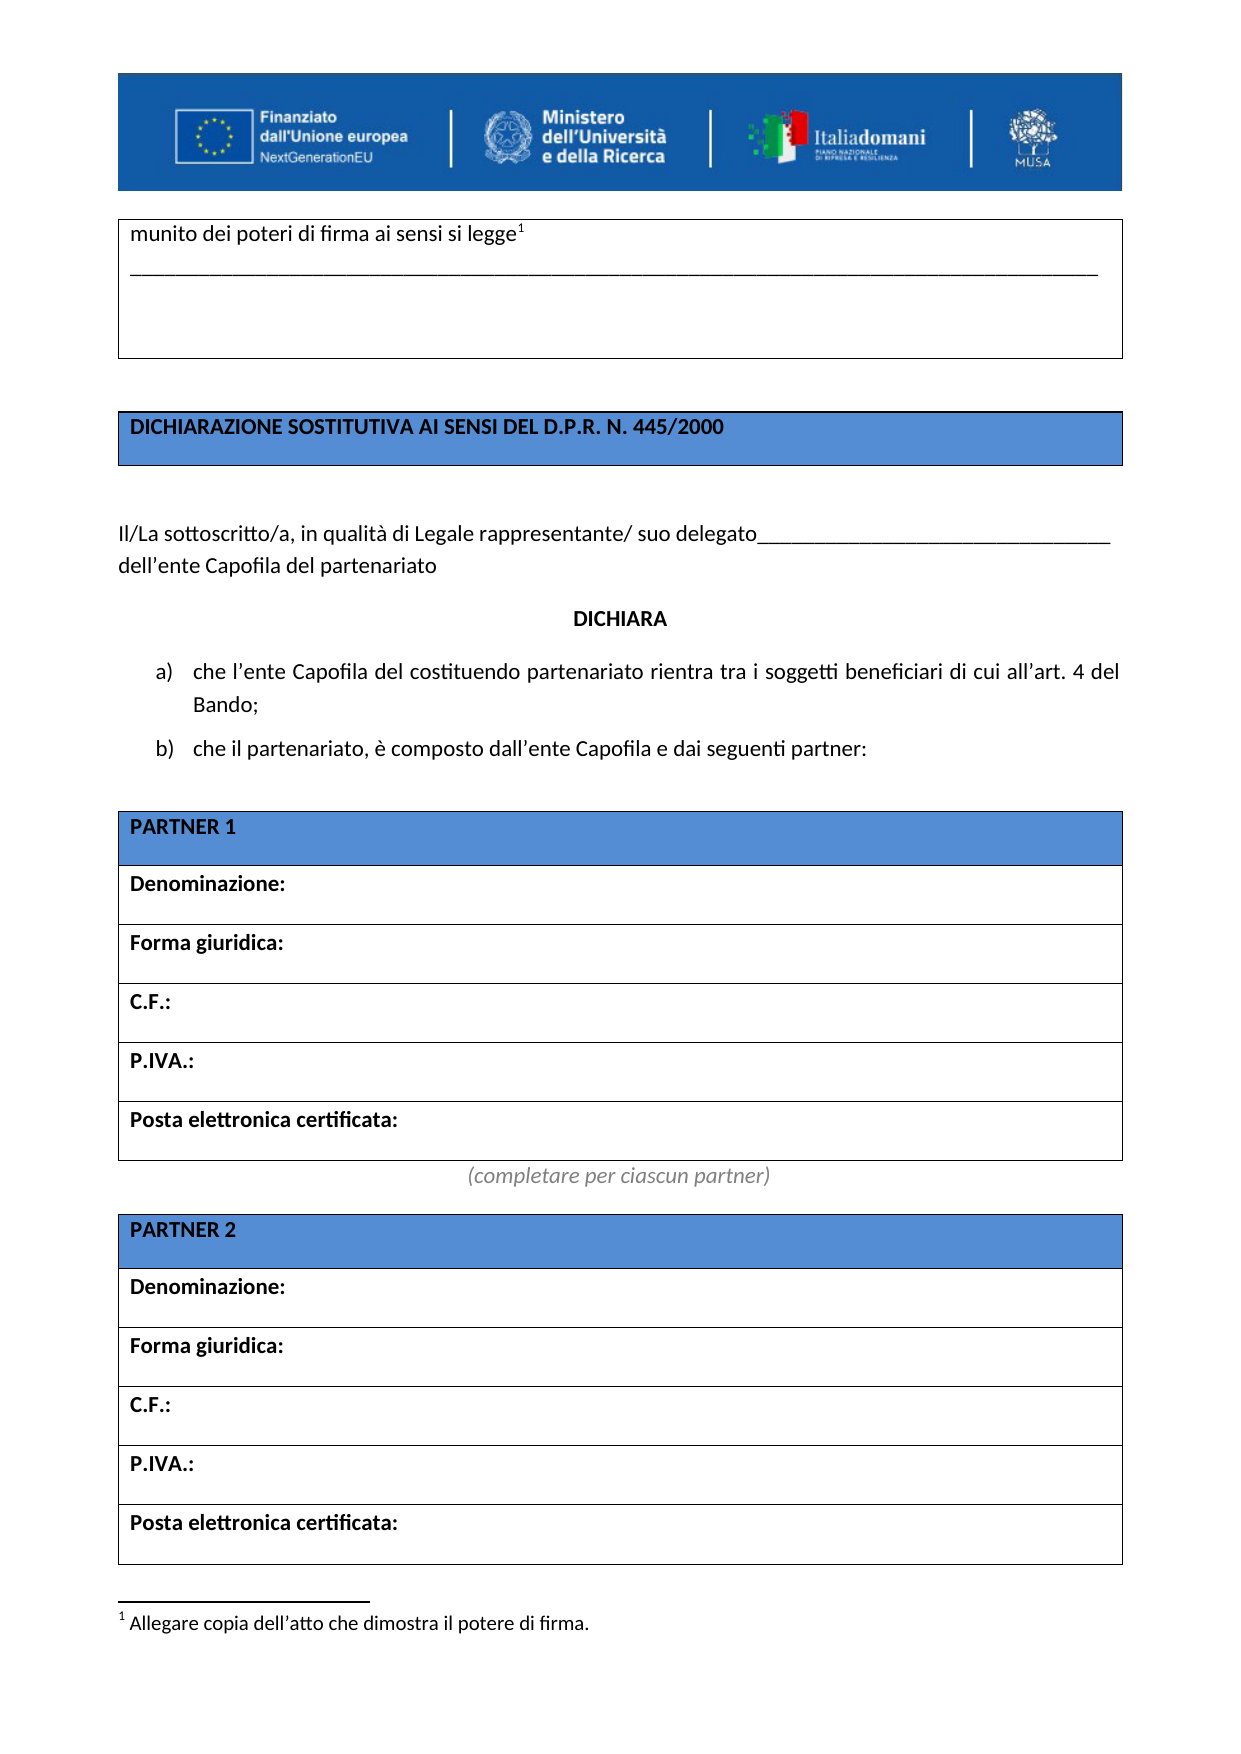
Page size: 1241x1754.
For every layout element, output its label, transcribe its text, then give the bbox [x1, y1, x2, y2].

table_cell C.F.: [119, 984, 1122, 1042]
table_cell Posta elettronica certificata: [119, 1505, 1122, 1563]
table_header DICHIARAZIONE SOSTITUTIVA AI SENSI DEL D.P.R. N. 445/2000 [119, 413, 1122, 465]
table_cell C.F.: [119, 1387, 1122, 1445]
table_cell Denominazione: [119, 866, 1122, 924]
table_cell Posta elettronica certificata: [119, 1102, 1122, 1160]
list che l’ente Capofila del costituendo partenariato rientra tra i soggetti beneficiari di cui all’art. 4 del Bando; [155, 657, 1122, 718]
text (completare per ciascun partner) [118, 1161, 1122, 1189]
table_cell Denominazione: [119, 1269, 1122, 1327]
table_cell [119, 220, 1122, 357]
table_header PARTNER 2 [119, 1215, 1122, 1268]
text DICHIARA [118, 604, 1122, 632]
list che il partenariato, è composto dall’ente Capofila e dai seguenti partner: [155, 734, 1122, 762]
table_cell P.IVA.: [119, 1043, 1122, 1101]
table_cell P.IVA.: [119, 1446, 1122, 1504]
text Il/La sottoscritto/a, in qualità di Legale rappresentante/ suo delegato_______________________________ dell’ente Capofila del partenariato [118, 519, 1122, 579]
table_cell Forma giuridica: [119, 925, 1122, 983]
table_cell Forma giuridica: [119, 1328, 1122, 1386]
table_header PARTNER 1 [119, 812, 1122, 865]
